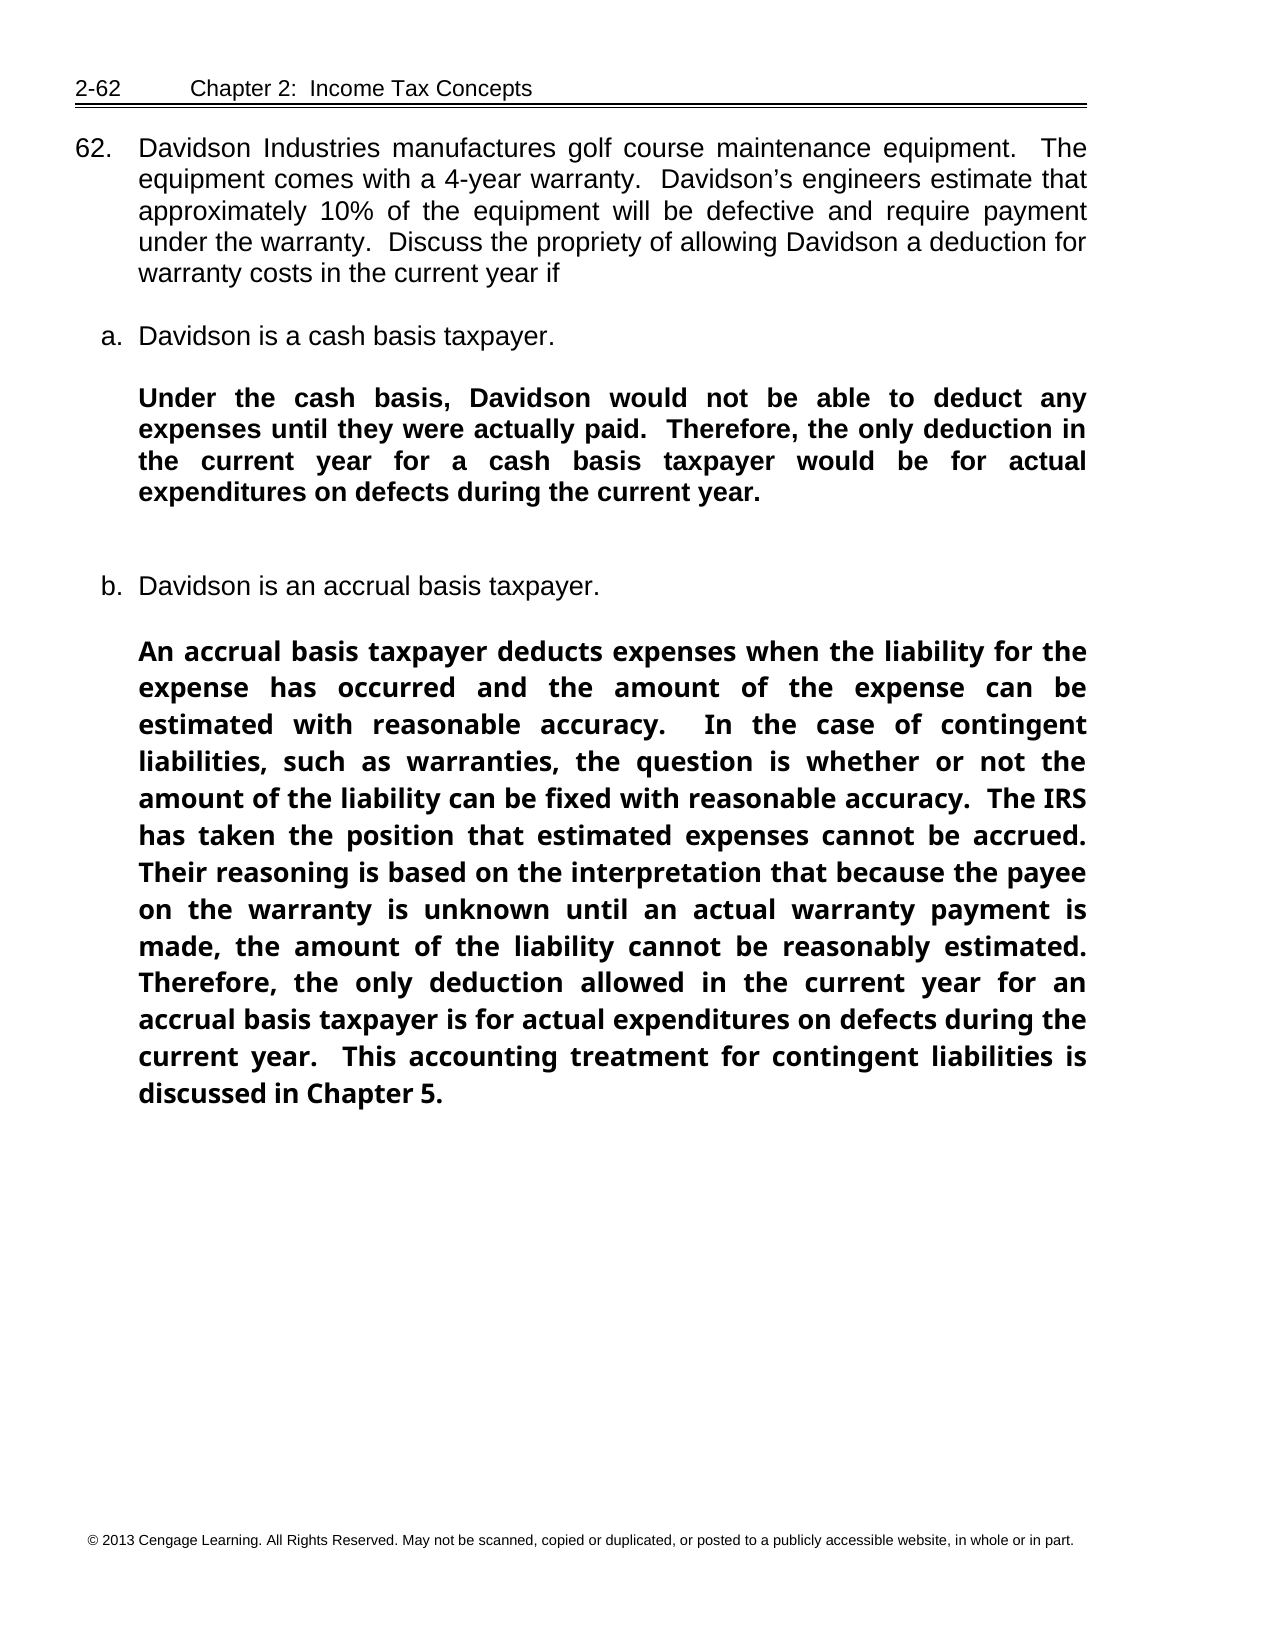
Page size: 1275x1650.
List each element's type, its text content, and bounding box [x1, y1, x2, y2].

text An accrual basis taxpayer deducts expenses when the liability for the expense has occurred and the amount of the expense can be estimated with reasonable accuracy. In the case of contingent liabilities, such as warranties, the question is whether or not the amount of the liability can be fixed with reasonable accuracy. The IRS has taken the position that estimated expenses cannot be accrued. Their reasoning is based on the interpretation that because the payee on the warranty is unknown until an actual warranty payment is made, the amount of the liability cannot be reasonably estimated. Therefore, the only deduction allowed in the current year for an accrual basis taxpayer is for actual expenditures on defects during the current year. This accounting treatment for contingent liabilities is discussed in Chapter 5. [75, 632, 1087, 1111]
text a. Davidson is a cash basis taxpayer. [101, 319, 1087, 351]
text Under the cash basis, Davidson would not be able to deduct any expenses until they were actually paid. Therefore, the only deduction in the current year for a cash basis taxpayer would be for actual expenditures on defects during the current year. [75, 382, 1087, 507]
text 62. Davidson Industries manufactures golf course maintenance equipment. The equipment comes with a 4-year warranty. Davidson’s engineers estimate that approximately 10% of the equipment will be defective and require payment under the warranty. Discuss the propriety of allowing Davidson a deduction for warranty costs in the current year if [75, 132, 1087, 288]
text b. Davidson is an accrual basis taxpayer. [101, 569, 1087, 601]
